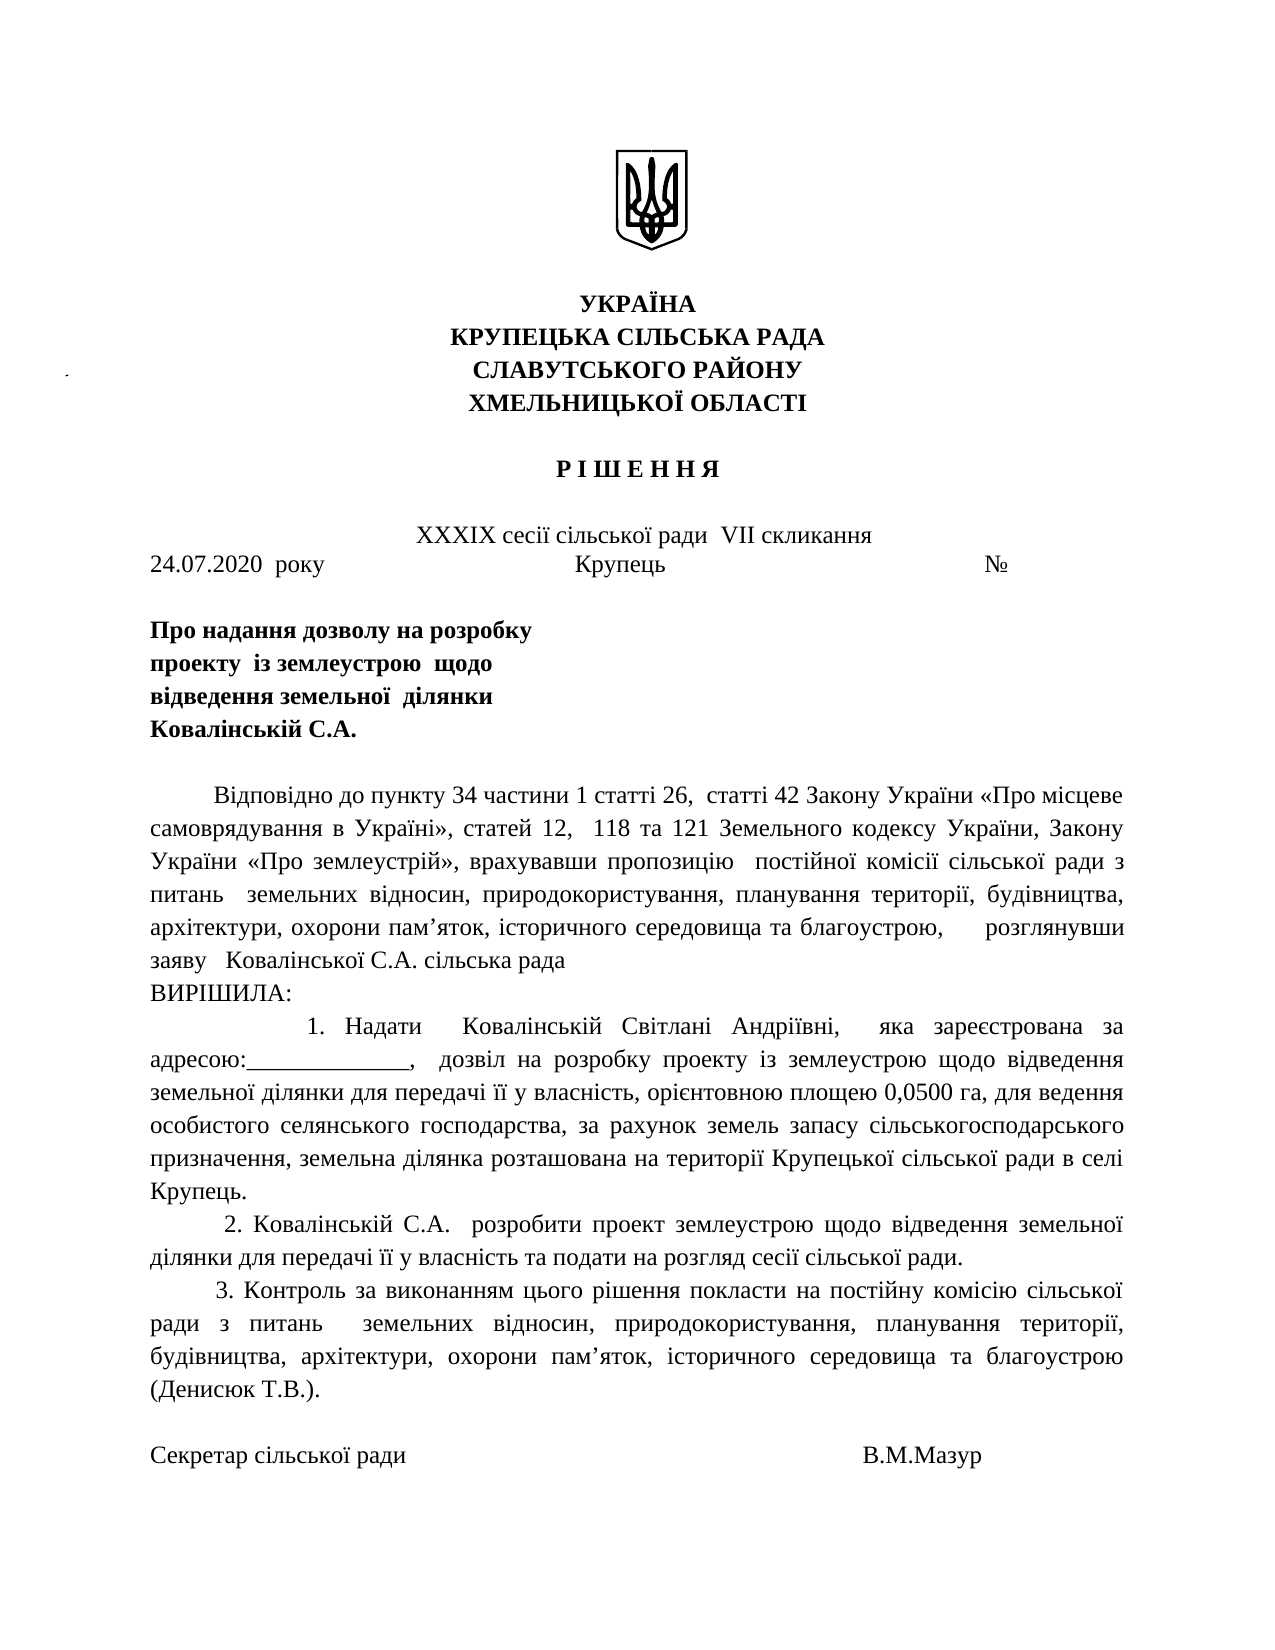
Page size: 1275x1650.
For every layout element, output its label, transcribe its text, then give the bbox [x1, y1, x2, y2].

text відведення земельної ділянки [150, 681, 1125, 710]
text УКРАЇНА [150, 289, 1125, 318]
text ХХХІХ сесії сільської ради VІІ скликання [150, 520, 1125, 549]
text Секретар сільської ради В.М.Мазур [150, 1441, 1125, 1469]
text ХМЕЛЬНИЦЬКОЇ ОБЛАСТІ [150, 388, 1125, 417]
text Про надання дозволу на розробку [150, 615, 1125, 644]
text Р І Ш Е Н Н Я [150, 454, 1125, 483]
text Відповідно до пункту 34 частини 1 статті 26, статті 42 Закону України «Про місцеве самоврядування в Україні», статей 12, 118 та 121 Земельного кодексу України, Закону України «Про землеустрій», врахувавши пропозицію постійної комісії сільської ради з питань земельних відносин, природокористування, планування території, будівництва, архітектури, охорони пам’яток, історичного середовища та благоустрою, розглянувши заяву Ковалінської С.А. сільська рада [150, 780, 1125, 974]
text СЛАВУТСЬКОГО РАЙОНУ [150, 355, 1125, 384]
text 24.07.2020 року Крупець № [150, 549, 1125, 578]
text КРУПЕЦЬКА СІЛЬСЬКА РАДА [150, 322, 1125, 351]
text проекту із землеустрою щодо [150, 648, 1125, 677]
text ВИРІШИЛА: [150, 978, 1125, 1007]
text 1. Надати Ковалінській Світлані Андріївні, яка зареєстрована за адресою:_____________, дозвіл на розробку проекту із землеустрою щодо відведення земельної ділянки для передачі її у власність, орієнтовною площею 0,0500 га, для ведення особистого селянського господарства, за рахунок земель запасу сільськогосподарського призначення, земельна ділянка розташована на території Крупецької сільської ради в селі Крупець. [150, 1011, 1125, 1205]
text 2. Ковалінській С.А. розробити проект землеустрою щодо відведення земельної ділянки для передачі її у власність та подати на розгляд сесії сільської ради. [150, 1209, 1125, 1271]
text Ковалінській С.А. [150, 714, 1125, 743]
text 3. Контроль за виконанням цього рішення покласти на постійну комісію сільської ради з питань земельних відносин, природокористування, планування території, будівництва, архітектури, охорони пам’яток, історичного середовища та благоустрою (Денисюк Т.В.). [150, 1275, 1125, 1403]
